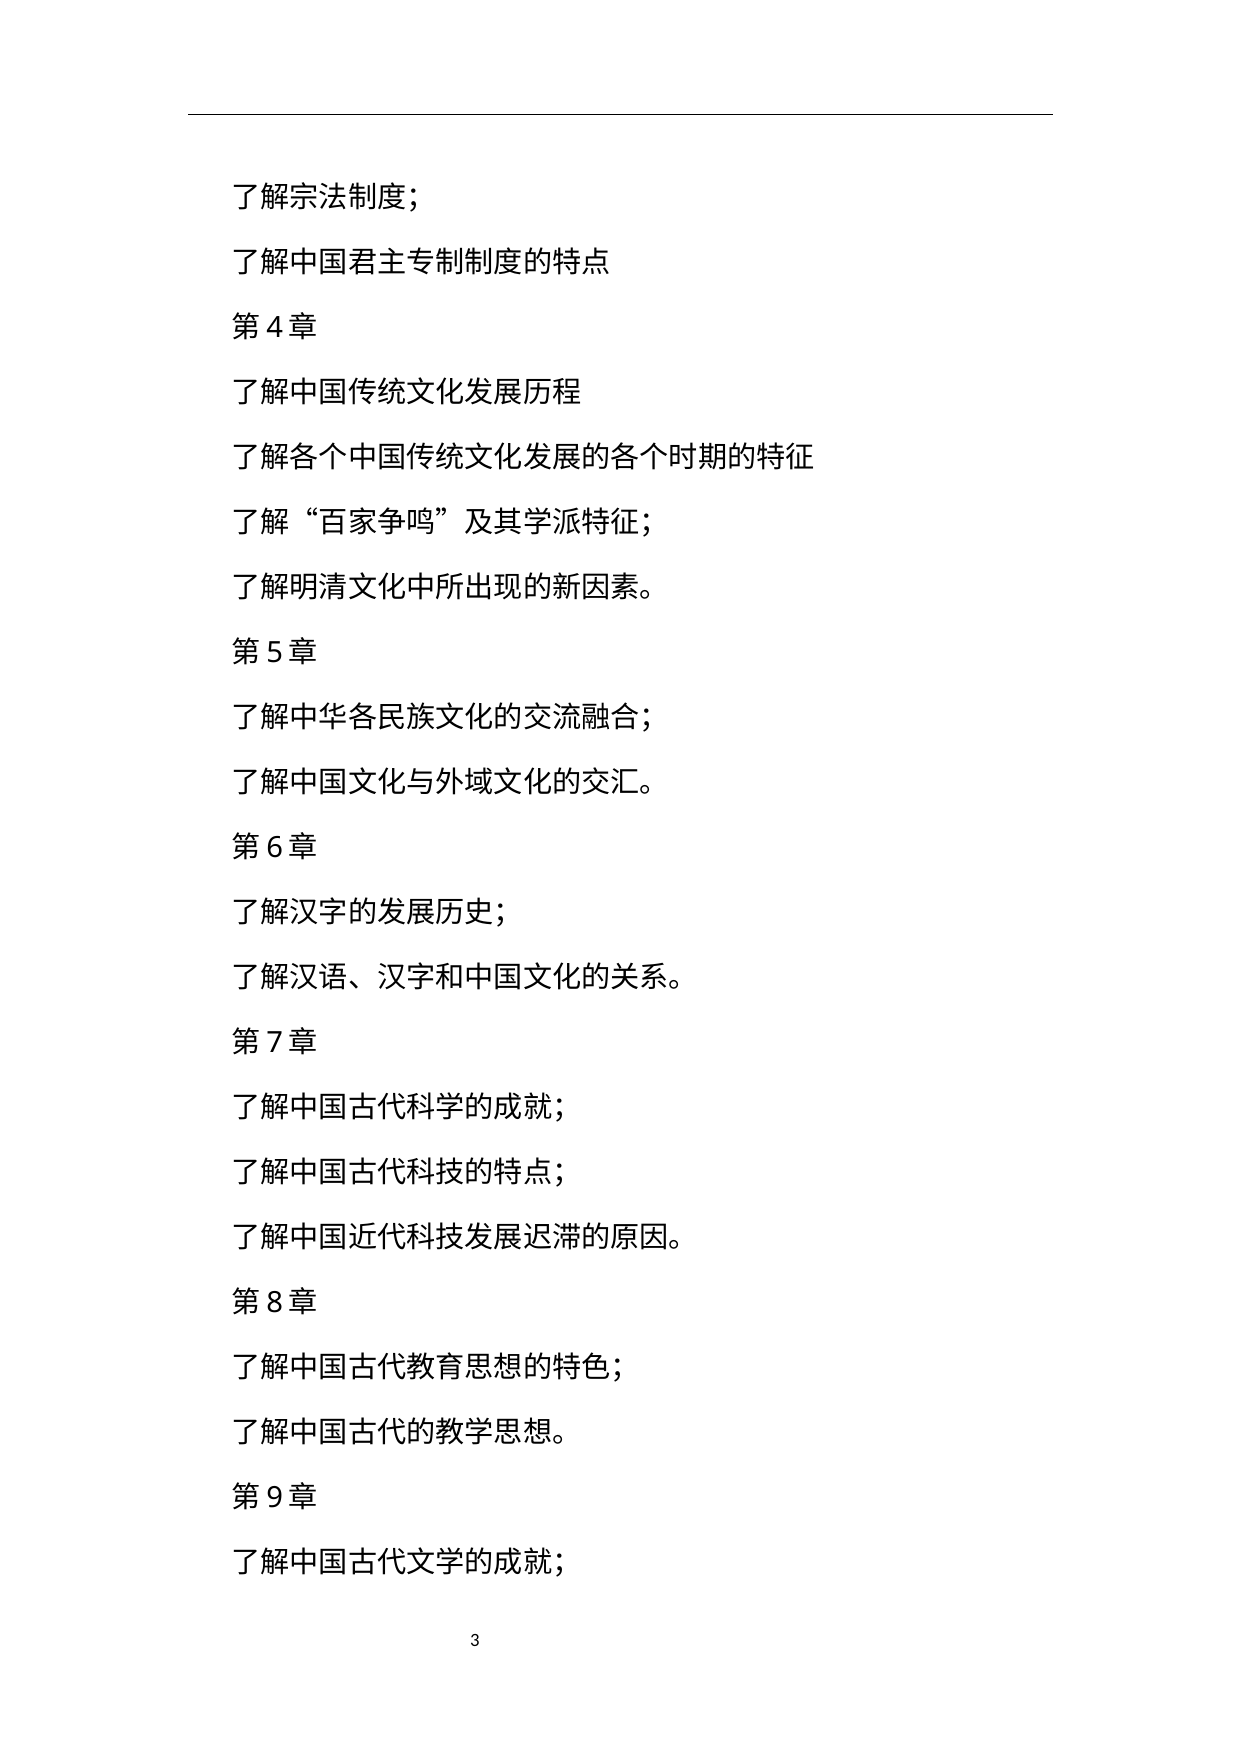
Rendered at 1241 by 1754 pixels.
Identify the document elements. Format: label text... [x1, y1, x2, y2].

text 了解中国古代的教学思想。 [231, 1397, 1053, 1462]
text 第9章 [231, 1462, 1053, 1527]
text 了解中国古代科技的特点； [231, 1137, 1053, 1202]
text 第4章 [231, 292, 1053, 357]
text 了解中国古代科学的成就； [231, 1072, 1053, 1137]
text 了解汉语、汉字和中国文化的关系。 [231, 942, 1053, 1007]
text 了解中国传统文化发展历程 [231, 357, 1053, 422]
text 了解中华各民族文化的交流融合； [231, 682, 1053, 747]
text 了解明清文化中所出现的新因素。 [231, 552, 1053, 617]
text 了解中国文化与外域文化的交汇。 [231, 747, 1053, 812]
text 了解中国君主专制制度的特点 [231, 227, 1053, 292]
text 了解中国古代文学的成就； [231, 1527, 1053, 1592]
text 第6章 [231, 812, 1053, 877]
text 了解各个中国传统文化发展的各个时期的特征 [231, 422, 1053, 487]
text 了解汉字的发展历史； [231, 877, 1053, 942]
text 第7章 [231, 1007, 1053, 1072]
text 了解中国近代科技发展迟滞的原因。 [231, 1202, 1053, 1267]
text 第5章 [231, 617, 1053, 682]
text 第8章 [231, 1267, 1053, 1332]
text 了解宗法制度； [231, 162, 1053, 227]
text 了解“百家争鸣”及其学派特征； [231, 487, 1053, 552]
text 了解中国古代教育思想的特色； [231, 1332, 1053, 1397]
